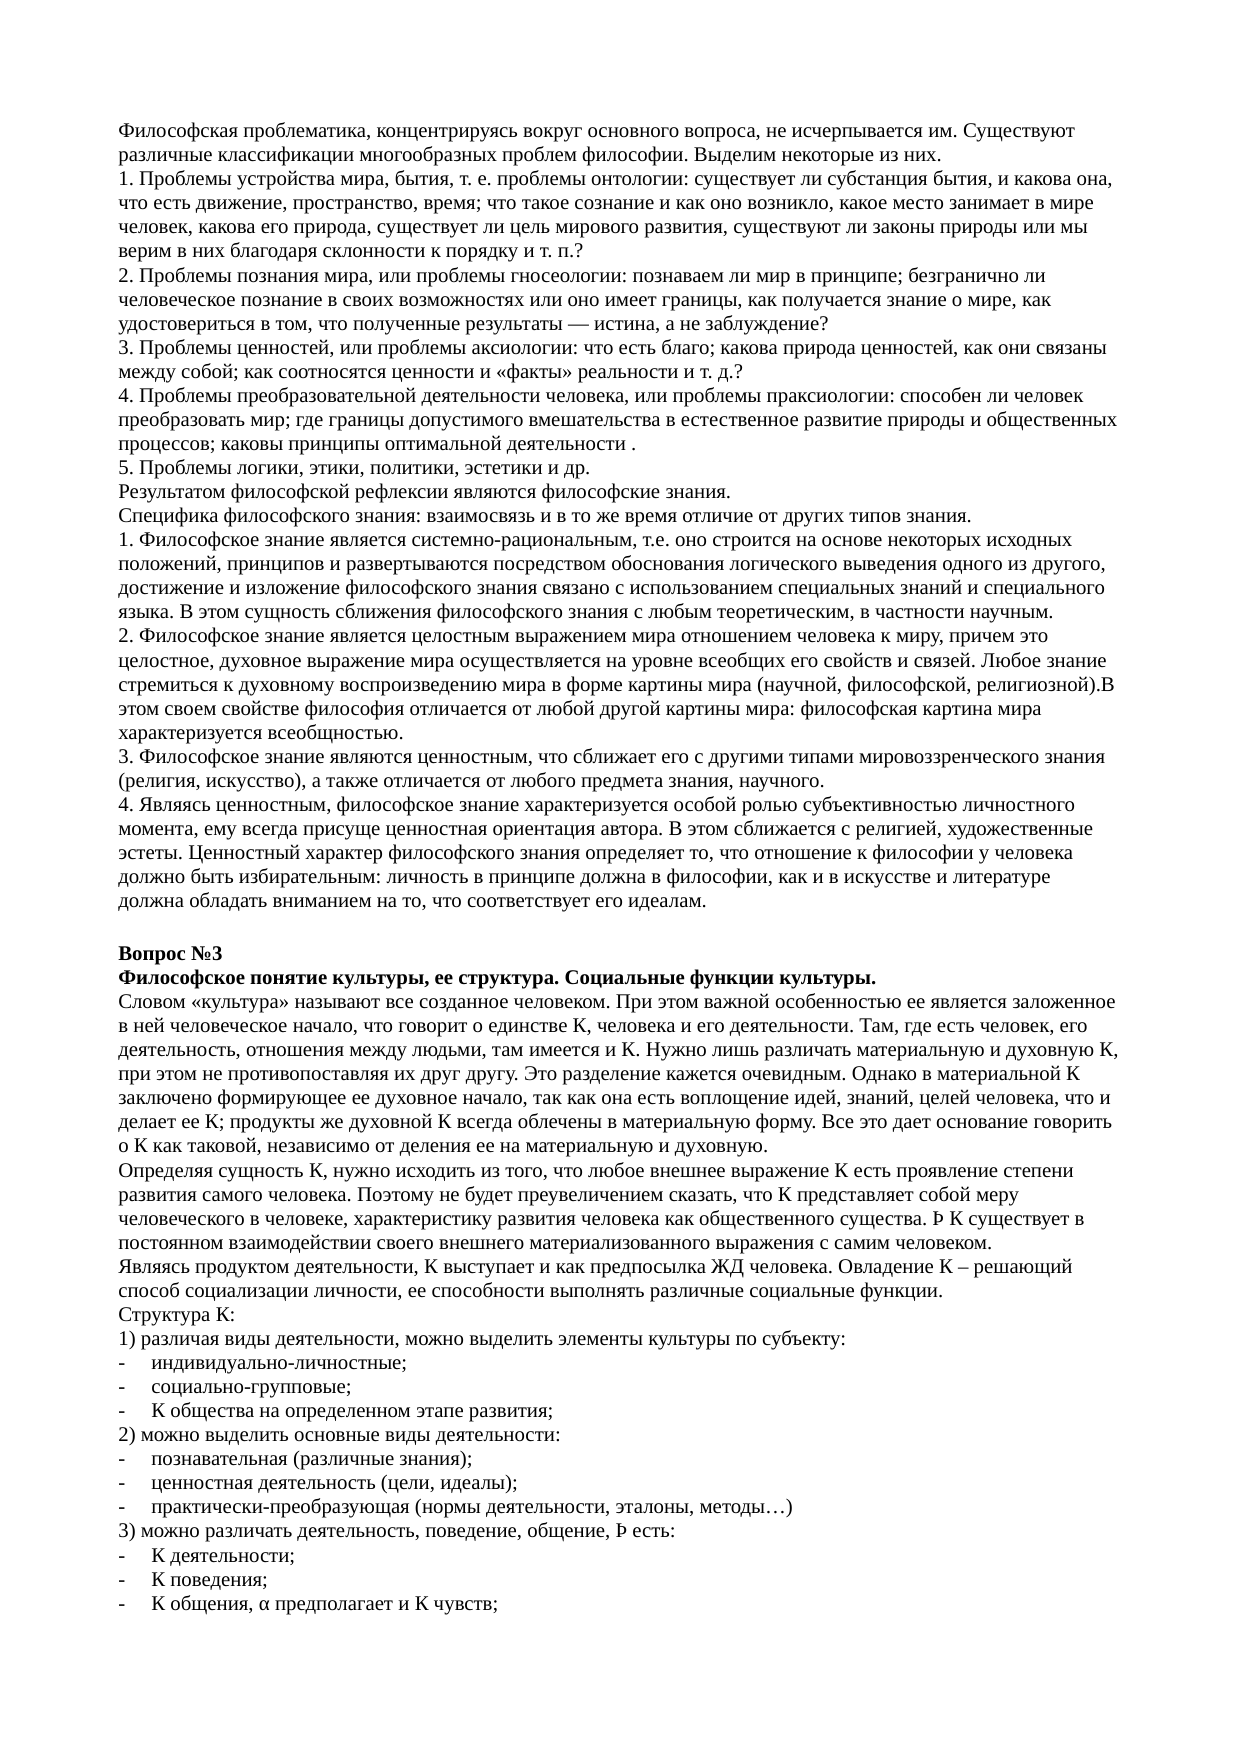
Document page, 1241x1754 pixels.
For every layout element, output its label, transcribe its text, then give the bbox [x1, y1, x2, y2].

text 3) можно различать деятельность, поведение, общение, Þ есть: [118, 1518, 1122, 1542]
text Определяя сущность К, нужно исходить из того, что любое внешнее выражение К есть проявление степени развития самого человека. Поэтому не будет преувеличением сказать, что К представляет собой меру человеческого в человеке, характеристику развития человека как общественного существа. Þ К существует в постоянном взаимодействии своего внешнего материализованного выражения с самим человеком. [118, 1157, 1122, 1254]
text Являясь продуктом деятельности, К выступает и как предпосылка ЖД человека. Овладение К – решающий способ социализации личности, ее способности выполнять различные социальные функции. [118, 1254, 1122, 1302]
text - социально-групповые; [118, 1374, 1122, 1398]
text - познавательная (различные знания); [118, 1446, 1122, 1470]
text Результатом философской рефлексии являются философские знания. [118, 479, 1122, 503]
text Философская проблематика, концентрируясь вокруг основного вопроса, не исчерпывается им. Существуют различные классификации многообразных проблем философии. Выделим некоторые из них. [118, 118, 1122, 166]
text 1. Проблемы устройства мира, бытия, т. е. проблемы онтологии: существует ли субстанция бытия, и какова она, что есть движение, пространство, время; что такое сознание и как оно возникло, какое место занимает в мире человек, какова его природа, существует ли цель мирового развития, существуют ли законы природы или мы верим в них благодаря склонности к порядку и т. п.? [118, 166, 1122, 262]
text 4. Проблемы преобразовательной деятельности человека, или проблемы праксиологии: способен ли человек преобразовать мир; где границы допустимого вмешательства в естественное развитие природы и общественных процессов; каковы принципы оптимальной деятельности . [118, 383, 1122, 455]
text - К деятельности; [118, 1542, 1122, 1567]
text - К поведения; [118, 1567, 1122, 1591]
text 1. Философское знание является системно-рациональным, т.е. оно строится на основе некоторых исходных положений, принципов и развертываются посредством обоснования логического выведения одного из другого, достижение и изложение философского знания связано с использованием специальных знаний и специального языка. В этом сущность сближения философского знания с любым теоретическим, в частности научным. [118, 527, 1122, 623]
text Философское понятие культуры, ее структура. Социальные функции культуры. [118, 965, 1122, 989]
text 2) можно выделить основные виды деятельности: [118, 1422, 1122, 1446]
text - К общества на определенном этапе развития; [118, 1398, 1122, 1422]
text 2. Философское знание является целостным выражением мира отношением человека к миру, причем это целостное, духовное выражение мира осуществляется на уровне всеобщих его свойств и связей. Любое знание стремиться к духовному воспроизведению мира в форме картины мира (научной, философской, религиозной).В этом своем свойстве философия отличается от любой другой картины мира: философская картина мира характеризуется всеобщностью. [118, 623, 1122, 744]
text Словом «культура» называют все созданное человеком. При этом важной особенностью ее является заложенное в ней человеческое начало, что говорит о единстве К, человека и его деятельности. Там, где есть человек, его деятельность, отношения между людьми, там имеется и К. Нужно лишь различать материальную и духовную К, при этом не противопоставляя их друг другу. Это разделение кажется очевидным. Однако в материальной К заключено формирующее ее духовное начало, так как она есть воплощение идей, знаний, целей человека, что и делает ее К; продукты же духовной К всегда облечены в материальную форму. Все это дает основание говорить о К как таковой, независимо от деления ее на материальную и духовную. [118, 989, 1122, 1157]
text - К общения, α предполагает и К чувств; [118, 1591, 1122, 1615]
text Вопрос №3 [118, 941, 1122, 965]
text 5. Проблемы логики, этики, политики, эстетики и др. [118, 455, 1122, 479]
text 3. Философское знание являются ценностным, что сближает его с другими типами мировоззренческого знания (религия, искусство), а также отличается от любого предмета знания, научного. [118, 744, 1122, 792]
text 1) различая виды деятельности, можно выделить элементы культуры по субъекту: [118, 1326, 1122, 1350]
text 3. Проблемы ценностей, или проблемы аксиологии: что есть благо; какова природа ценностей, как они связаны между собой; как соотносятся ценности и «факты» реальности и т. д.? [118, 335, 1122, 383]
text 4. Являясь ценностным, философское знание характеризуется особой ролью субъективностью личностного момента, ему всегда присуще ценностная ориентация автора. В этом сближается с религией, художественные эстеты. Ценностный характер философского знания определяет то, что отношение к философии у человека должно быть избирательным: личность в принципе должна в философии, как и в искусстве и литературе должна обладать вниманием на то, что соответствует его идеалам. [118, 792, 1122, 912]
text Структура К: [118, 1302, 1122, 1326]
text - индивидуально-личностные; [118, 1350, 1122, 1374]
text - практически-преобразующая (нормы деятельности, эталоны, методы…) [118, 1494, 1122, 1518]
text - ценностная деятельность (цели, идеалы); [118, 1470, 1122, 1494]
text Специфика философского знания: взаимосвязь и в то же время отличие от других типов знания. [118, 503, 1122, 527]
text 2. Проблемы познания мира, или проблемы гносеологии: познаваем ли мир в принципе; безгранично ли человеческое познание в своих возможностях или оно имеет границы, как получается знание о мире, как удостовериться в том, что полученные результаты — истина, а не заблуждение? [118, 262, 1122, 335]
